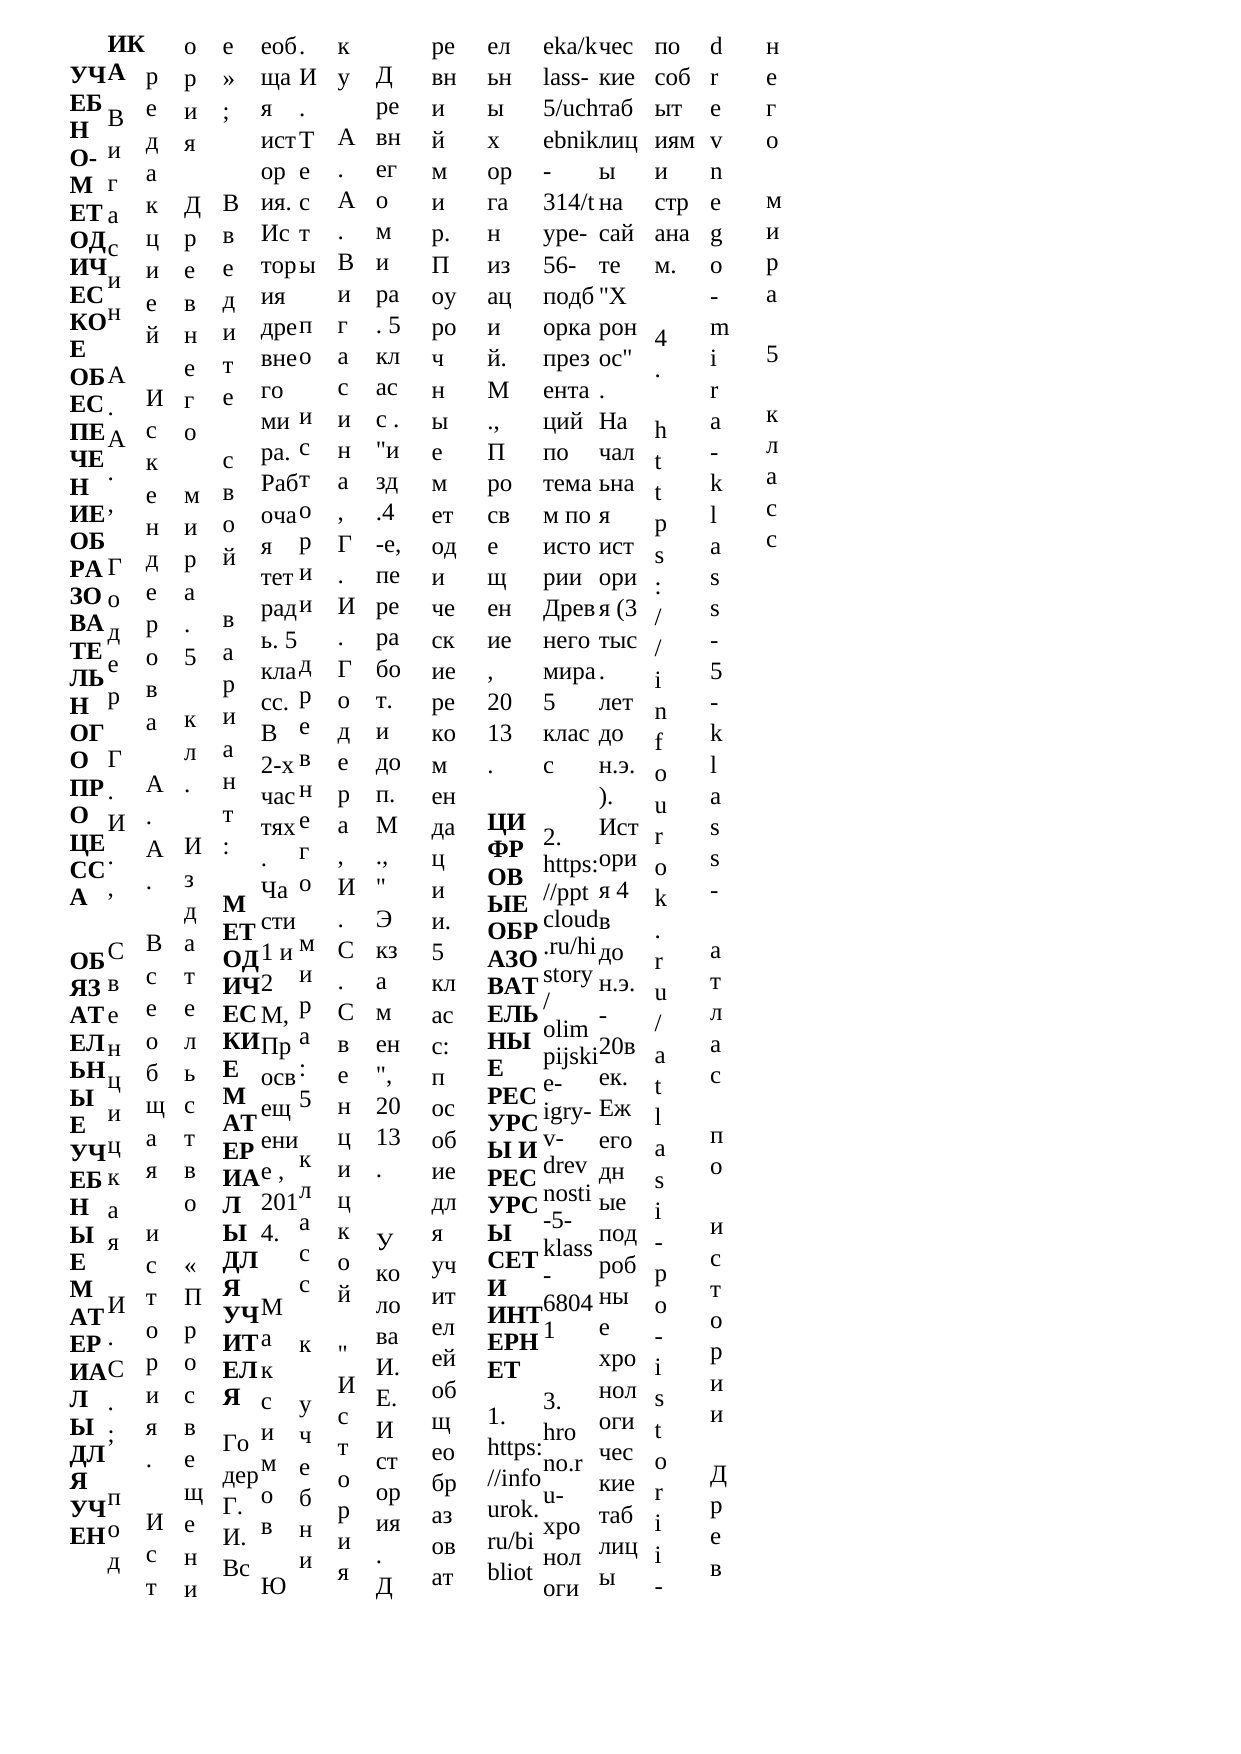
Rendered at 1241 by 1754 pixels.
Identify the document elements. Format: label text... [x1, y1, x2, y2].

text ЦИФРОВЫЕ ОБРАЗОВАТЕЛЬНЫЕ РЕСУРСЫ И РЕСУРСЫ СЕТИ ИНТЕРНЕТ [487, 808, 543, 1383]
text 1. https://infourok.ru/biblioteka/klass-5/uchebnik-314/type-56-подборка презентаций по темам по истории Древнего мира 5 класс [487, 1401, 543, 1586]
text 2. https://pptcloud.ru/history/ olimpijskie-igry-v-drevnosti-5-klass-68041 [543, 823, 598, 1344]
text Годер Г.И. Всеобщая история. История древнего мира. Рабочая тетрадь. 5 класс. В 2-х частях. Части 1 и 2 М, Просвещение , 2014. [261, 31, 299, 1247]
text ОБЯЗАТЕЛЬНЫЕ УЧЕБНЫЕ МАТЕРИАЛЫ ДЛЯ УЧЕНИКА [69, 947, 107, 1550]
text МЕТОДИЧЕСКИЕ МАТЕРИАЛЫ ДЛЯ УЧИТЕЛЯ [222, 891, 261, 1411]
text Максимов Ю.И. Тесты по истории древнего мира: 5 класс к учебнику А.А. Вигасина, Г.И. Годера, И.С. Свенцицкой "История Древнего мира. 5 класс . "изд.4-е, переработ. и доп. М., "Экзамен", 2013. [376, 31, 401, 1182]
text 3. hrono.ru-хронологические таблицы на сайте "Хронос" . Начальная история (3 тыс. лет до н.э.). История 4 в до н.э.-20век. Ежегодные подробные хронологические таблицы по событиям и странам. [598, 31, 639, 1591]
text УЧЕБНО-МЕТОДИЧЕСКОЕ ОБЕСПЕЧЕНИЕ ОБРАЗОВАТЕЛЬНОГО ПРОЦЕССА [69, 62, 107, 911]
text Уколова И.Е. История. Древний мир. Поурочные методические рекомендации. 5 класс: пособие для учителей общеобразовательных организаций. М., Просвещение, 2013. [431, 31, 457, 1591]
text Уколова И.Е. История. Древний мир. Поурочные методические рекомендации. 5 класс: пособие для учителей общеобразовательных организаций. М., Просвещение, 2013. [487, 31, 513, 778]
text 1. https://infourok.ru/biblioteka/klass-5/uchebnik-314/type-56-подборка презентаций по темам по истории Древнего мира 5 класс [543, 31, 598, 778]
